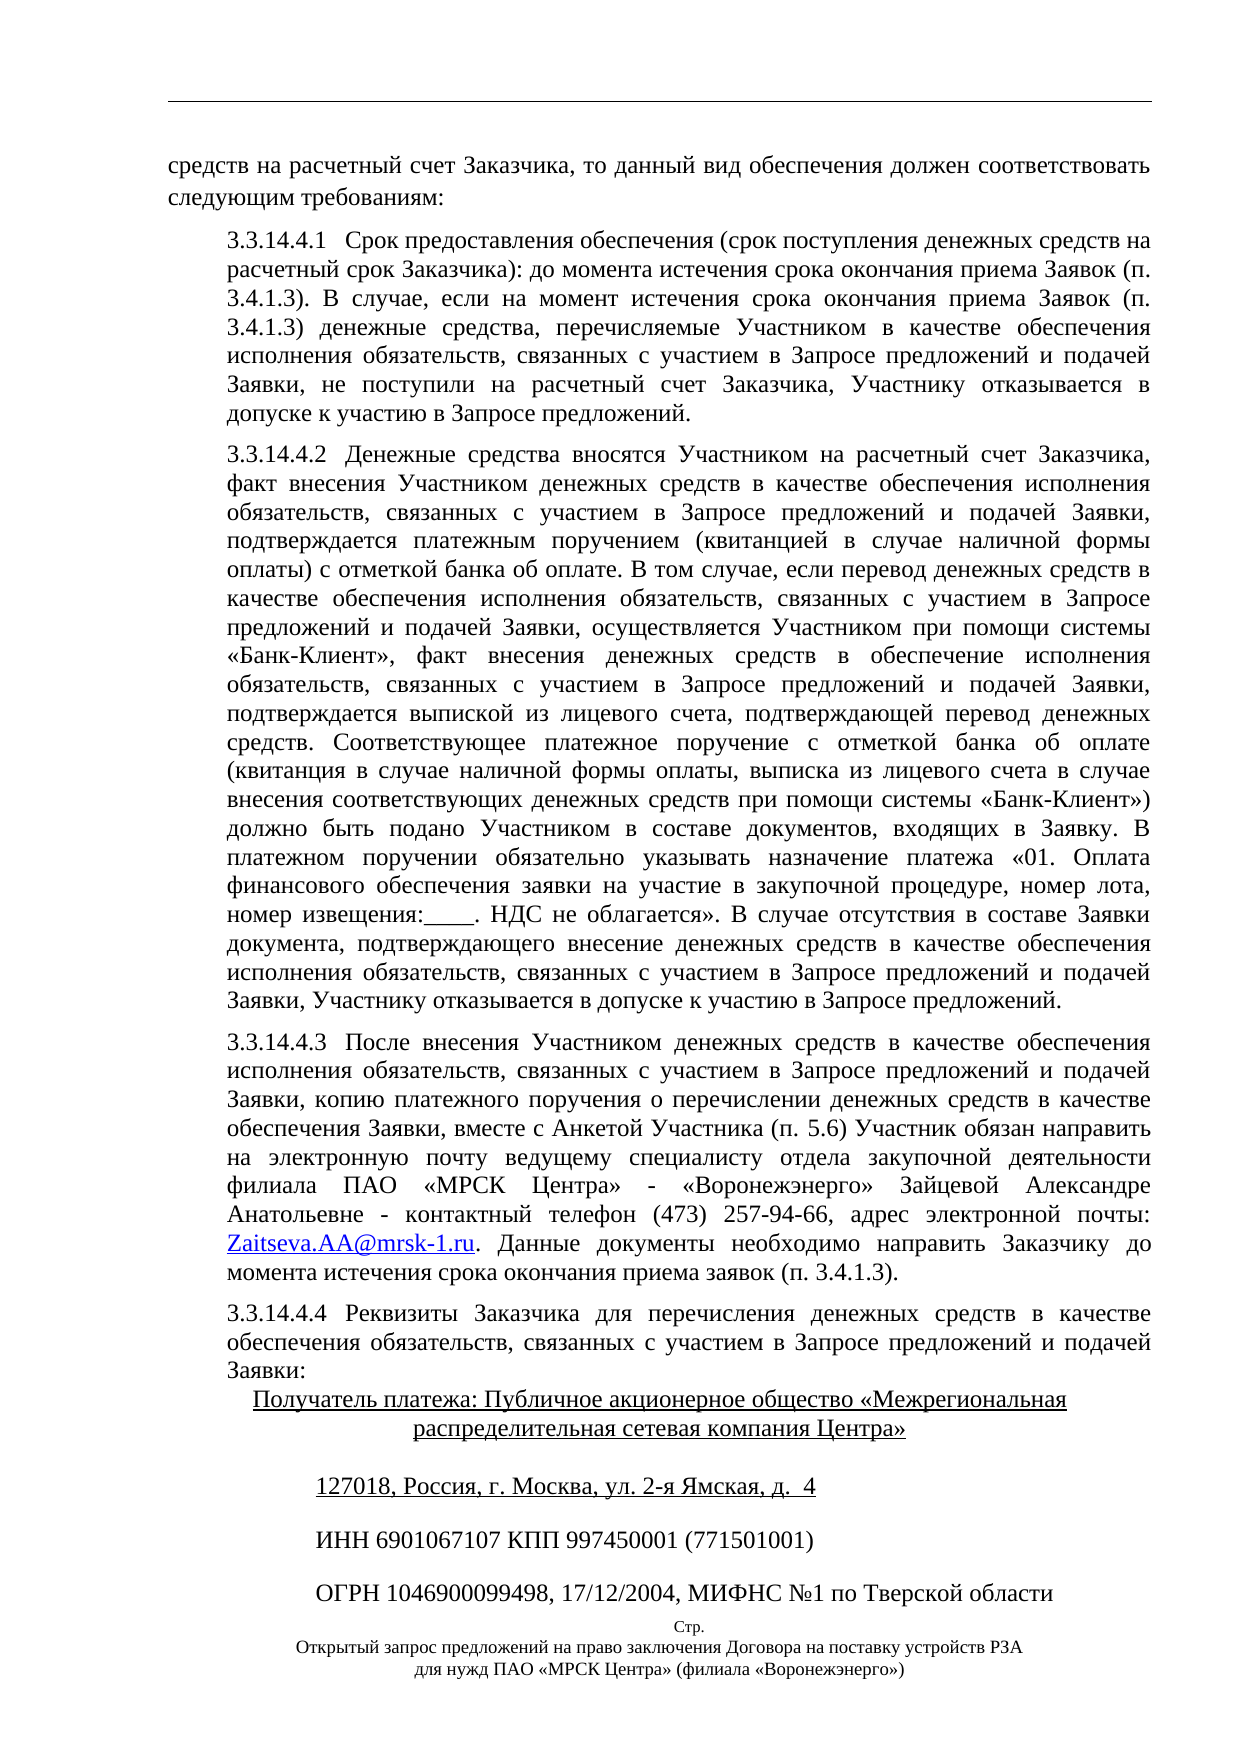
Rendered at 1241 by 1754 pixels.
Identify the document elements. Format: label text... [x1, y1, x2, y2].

list Денежные средства вносятся Участником на расчетный счет Заказчика, факт внесения Участником денежных средств в качестве обеспечения исполнения обязательств, связанных с участием в Запросе предложений и подачей Заявки, подтверждается платежным поручением (квитанцией в случае наличной формы оплаты) с отметкой банка об оплате. В том случае, если перевод денежных средств в качестве обеспечения исполнения обязательств, связанных с участием в Запросе предложений и подачей Заявки, осуществляется Участником при помощи системы «Банк-Клиент», факт внесения денежных средств в обеспечение исполнения обязательств, связанных с участием в Запросе предложений и подачей Заявки, подтверждается выпиской из лицевого счета, подтверждающей перевод денежных средств. Соответствующее платежное поручение с отметкой банка об оплате (квитанция в случае наличной формы оплаты, выписка из лицевого счета в случае внесения соответствующих денежных средств при помощи системы «Банк-Клиент») должно быть подано Участником в составе документов, входящих в Заявку. В платежном поручении обязательно указывать назначение платежа «01. Оплата финансового обеспечения заявки на участие в закупочной процедуре, номер лота, номер извещения:____. НДС не облагается». В случае отсутствия в составе Заявки документа, подтверждающего внесение денежных средств в качестве обеспечения исполнения обязательств, связанных с участием в Запросе предложений и подачей Заявки, Участнику отказывается в допуске к участию в Запросе предложений. [227, 439, 1152, 1014]
list ОГРН 1046900099498, 17/12/2004, МИФНС №1 по Тверской области [315, 1578, 1152, 1607]
list 127018, Россия, г. Москва, ул. 2-я Ямская, д. 4 [315, 1471, 1152, 1500]
list После внесения Участником денежных средств в качестве обеспечения исполнения обязательств, связанных с участием в Запросе предложений и подачей Заявки, копию платежного поручения о перечислении денежных средств в качестве обеспечения Заявки, вместе с Анкетой Участника (п. 5.6) Участник обязан направить на электронную почту ведущему специалисту отдела закупочной деятельности филиала ПАО «МРСК Центра» - «Воронежэнерго» Зайцевой Александре Анатольевне - контактный телефон (473) 257-94-66, адрес электронной почты: Zaitseva.AA@mrsk-1.ru. Данные документы необходимо направить Заказчику до момента истечения срока окончания приема заявок (п. 3.4.1.3). [227, 1027, 1152, 1286]
list Срок предоставления обеспечения (срок поступления денежных средств на расчетный срок Заказчика): до момента истечения срока окончания приема Заявок (п. 3.4.1.3). В случае, если на момент истечения срока окончания приема Заявок (п. 3.4.1.3) денежные средства, перечисляемые Участником в качестве обеспечения исполнения обязательств, связанных с участием в Запросе предложений и подачей Заявки, не поступили на расчетный счет Заказчика, Участнику отказывается в допуске к участию в Запросе предложений. [227, 226, 1152, 427]
list ИНН 6901067107 КПП 997450001 (771501001) [315, 1525, 1152, 1553]
list Получатель платежа: Публичное акционерное общество «Межрегиональная распределительная сетевая компания Центра» [168, 1384, 1152, 1442]
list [168, 150, 1152, 210]
list Реквизиты Заказчика для перечисления денежных средств в качестве обеспечения обязательств, связанных с участием в Запросе предложений и подачей Заявки: [227, 1298, 1152, 1384]
